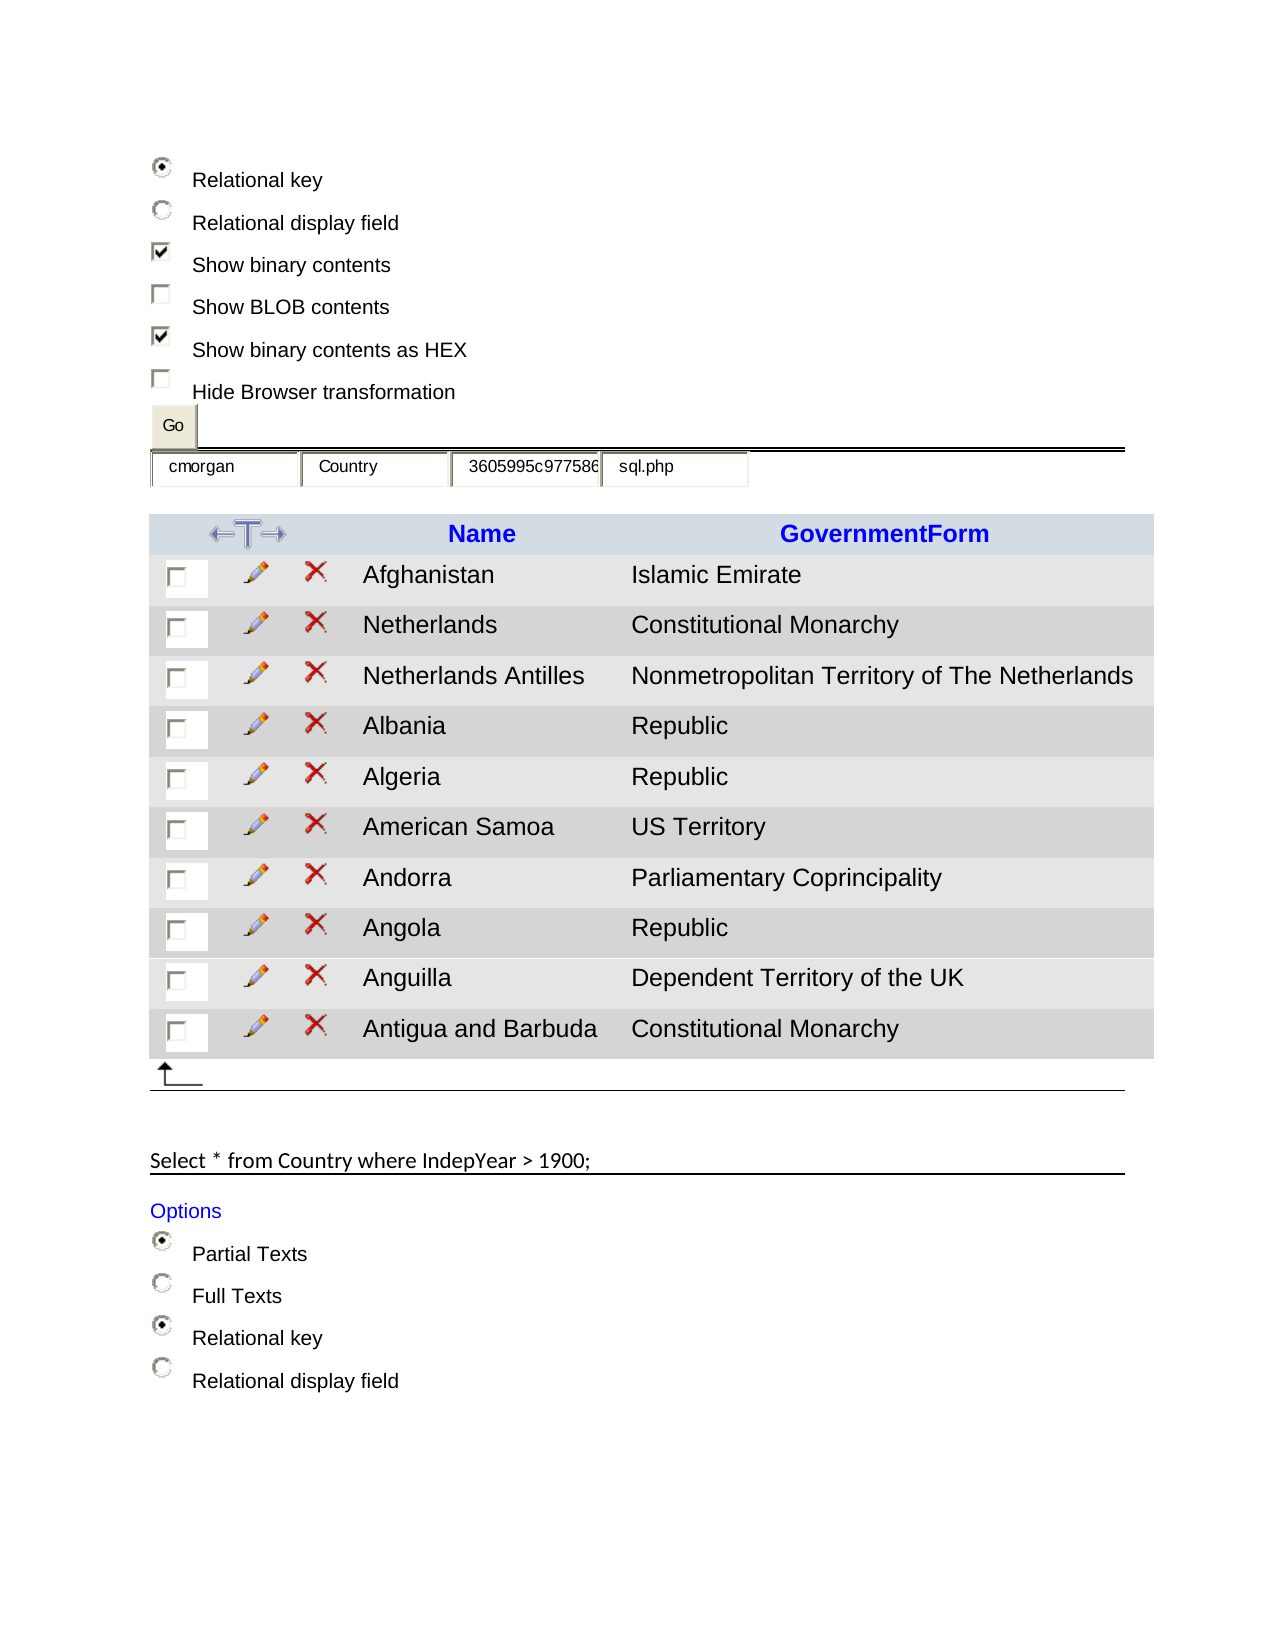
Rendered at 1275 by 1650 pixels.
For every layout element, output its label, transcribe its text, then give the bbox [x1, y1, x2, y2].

picture [243, 913, 269, 938]
text Options [150, 1199, 1125, 1223]
text Select * from Country where IndepYear > 1900; [150, 1146, 1125, 1173]
picture [304, 711, 330, 737]
table_header Name [348, 514, 616, 555]
table_cell [149, 706, 225, 757]
table_cell [149, 1009, 225, 1059]
table_cell Nonmetropolitan Territory of The Netherlands [616, 656, 1154, 706]
table_cell [149, 656, 225, 706]
picture [243, 963, 269, 989]
table_cell [225, 555, 286, 606]
table_cell [149, 606, 225, 656]
table_cell Constitutional Monarchy [616, 606, 1154, 656]
table_cell [225, 908, 286, 958]
table_cell [225, 807, 286, 858]
table_cell [225, 1009, 286, 1059]
table_cell US Territory [616, 807, 1154, 858]
table_cell Anguilla [348, 959, 616, 1009]
picture [304, 862, 330, 888]
table_cell Angola [348, 908, 616, 958]
table_cell [149, 555, 225, 606]
table_cell Islamic Emirate [616, 555, 1154, 606]
table_cell [225, 858, 286, 908]
table_cell Republic [616, 706, 1154, 757]
text Partial Texts Full Texts [150, 1223, 1125, 1308]
table_cell Algeria [348, 757, 616, 807]
picture [304, 761, 330, 787]
table_cell [225, 656, 286, 706]
table_cell Dependent Territory of the UK [616, 959, 1154, 1009]
table_cell [286, 807, 348, 858]
picture [243, 812, 269, 837]
text Show binary contents Show BLOB contents Show binary contents as HEX [150, 234, 1125, 361]
table_cell Antigua and Barbuda [348, 1009, 616, 1059]
table_cell [225, 959, 286, 1009]
table_cell [286, 1009, 348, 1059]
table_cell [286, 656, 348, 706]
table_cell [149, 908, 225, 958]
picture [243, 560, 269, 585]
table_cell [286, 706, 348, 757]
picture [243, 661, 269, 686]
table_cell Afghanistan [348, 555, 616, 606]
picture [304, 963, 330, 989]
table_cell American Samoa [348, 807, 616, 858]
picture [243, 761, 269, 787]
picture [243, 610, 269, 636]
picture [243, 862, 269, 888]
picture [243, 711, 269, 737]
table_cell [149, 757, 225, 807]
picture [243, 1013, 269, 1039]
table_cell [286, 555, 348, 606]
table_cell Netherlands [348, 606, 616, 656]
table_header [149, 514, 348, 555]
table_cell [286, 606, 348, 656]
picture [304, 661, 330, 686]
picture [304, 560, 330, 585]
table_cell Parliamentary Coprincipality [616, 858, 1154, 908]
text Relational key Relational display field [150, 1308, 1125, 1392]
table_cell [149, 807, 225, 858]
text Hide Browser transformation [150, 361, 1125, 404]
text Relational key Relational display field [150, 150, 1125, 234]
table_cell [286, 908, 348, 958]
picture [304, 913, 330, 938]
picture [208, 518, 288, 551]
table_cell Netherlands Antilles [348, 656, 616, 706]
table_cell [225, 757, 286, 807]
table_cell Constitutional Monarchy [616, 1009, 1154, 1059]
picture [304, 812, 330, 837]
table_header GovernmentForm [616, 514, 1154, 555]
table_cell Andorra [348, 858, 616, 908]
table_cell Republic [616, 908, 1154, 958]
table_cell [225, 606, 286, 656]
picture [304, 610, 330, 636]
picture [150, 1059, 210, 1090]
table_cell [286, 858, 348, 908]
table_cell [286, 959, 348, 1009]
table_cell [225, 706, 286, 757]
picture [304, 1013, 330, 1039]
table_cell Republic [616, 757, 1154, 807]
table_cell [149, 858, 225, 908]
table_cell [149, 959, 225, 1009]
table_cell [286, 757, 348, 807]
table_cell Albania [348, 706, 616, 757]
